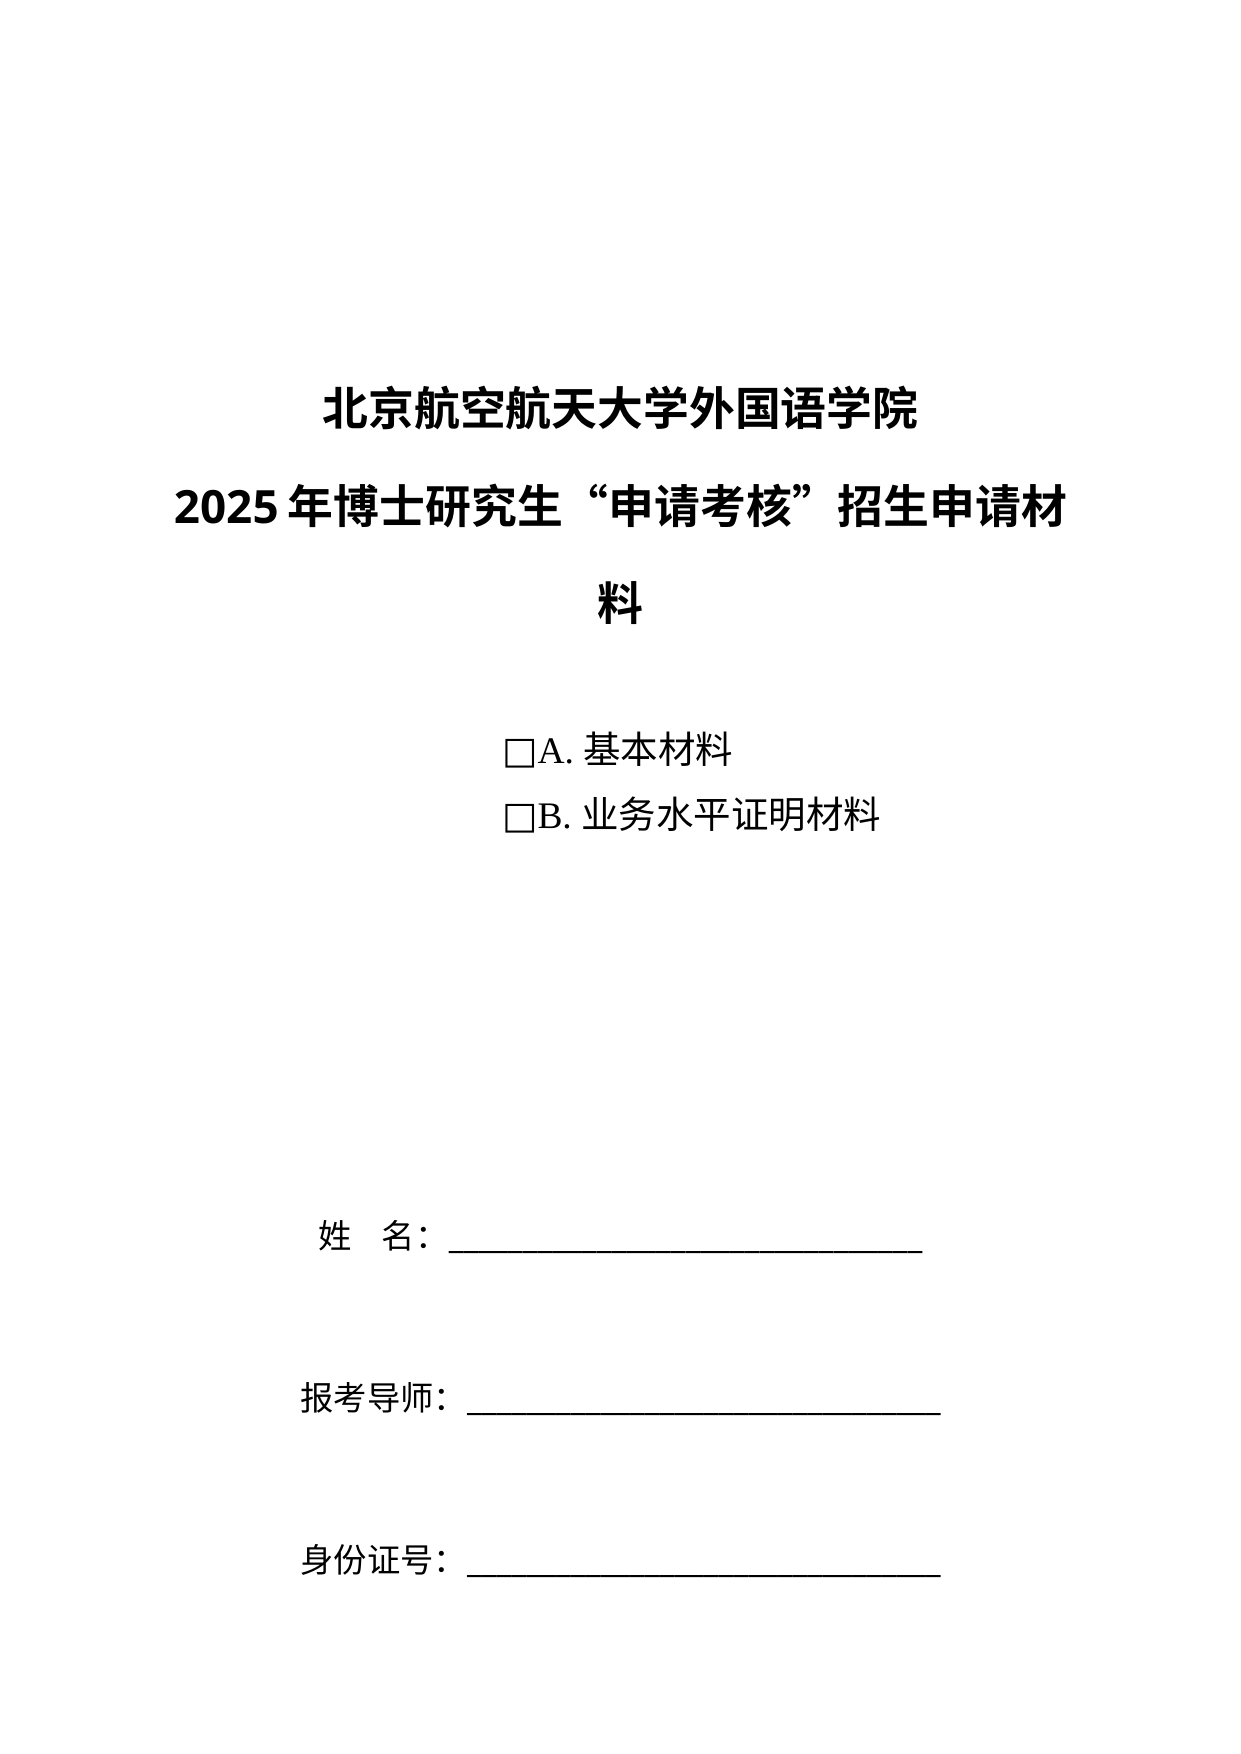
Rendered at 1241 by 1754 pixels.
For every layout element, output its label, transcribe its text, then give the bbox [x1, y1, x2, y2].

text 身份证号：________________________________ [162, 1526, 1078, 1591]
text 报考导师：________________________________ [162, 1364, 1078, 1429]
text □A. 基本材料 [162, 714, 1078, 779]
text 北京航空航天大学外国语学院 [162, 357, 1078, 454]
text 2025年博士研究生“申请考核”招生申请材料 [162, 454, 1078, 649]
text 姓 名：________________________________ [162, 1202, 1078, 1267]
text □B. 业务水平证明材料 [162, 779, 1078, 844]
